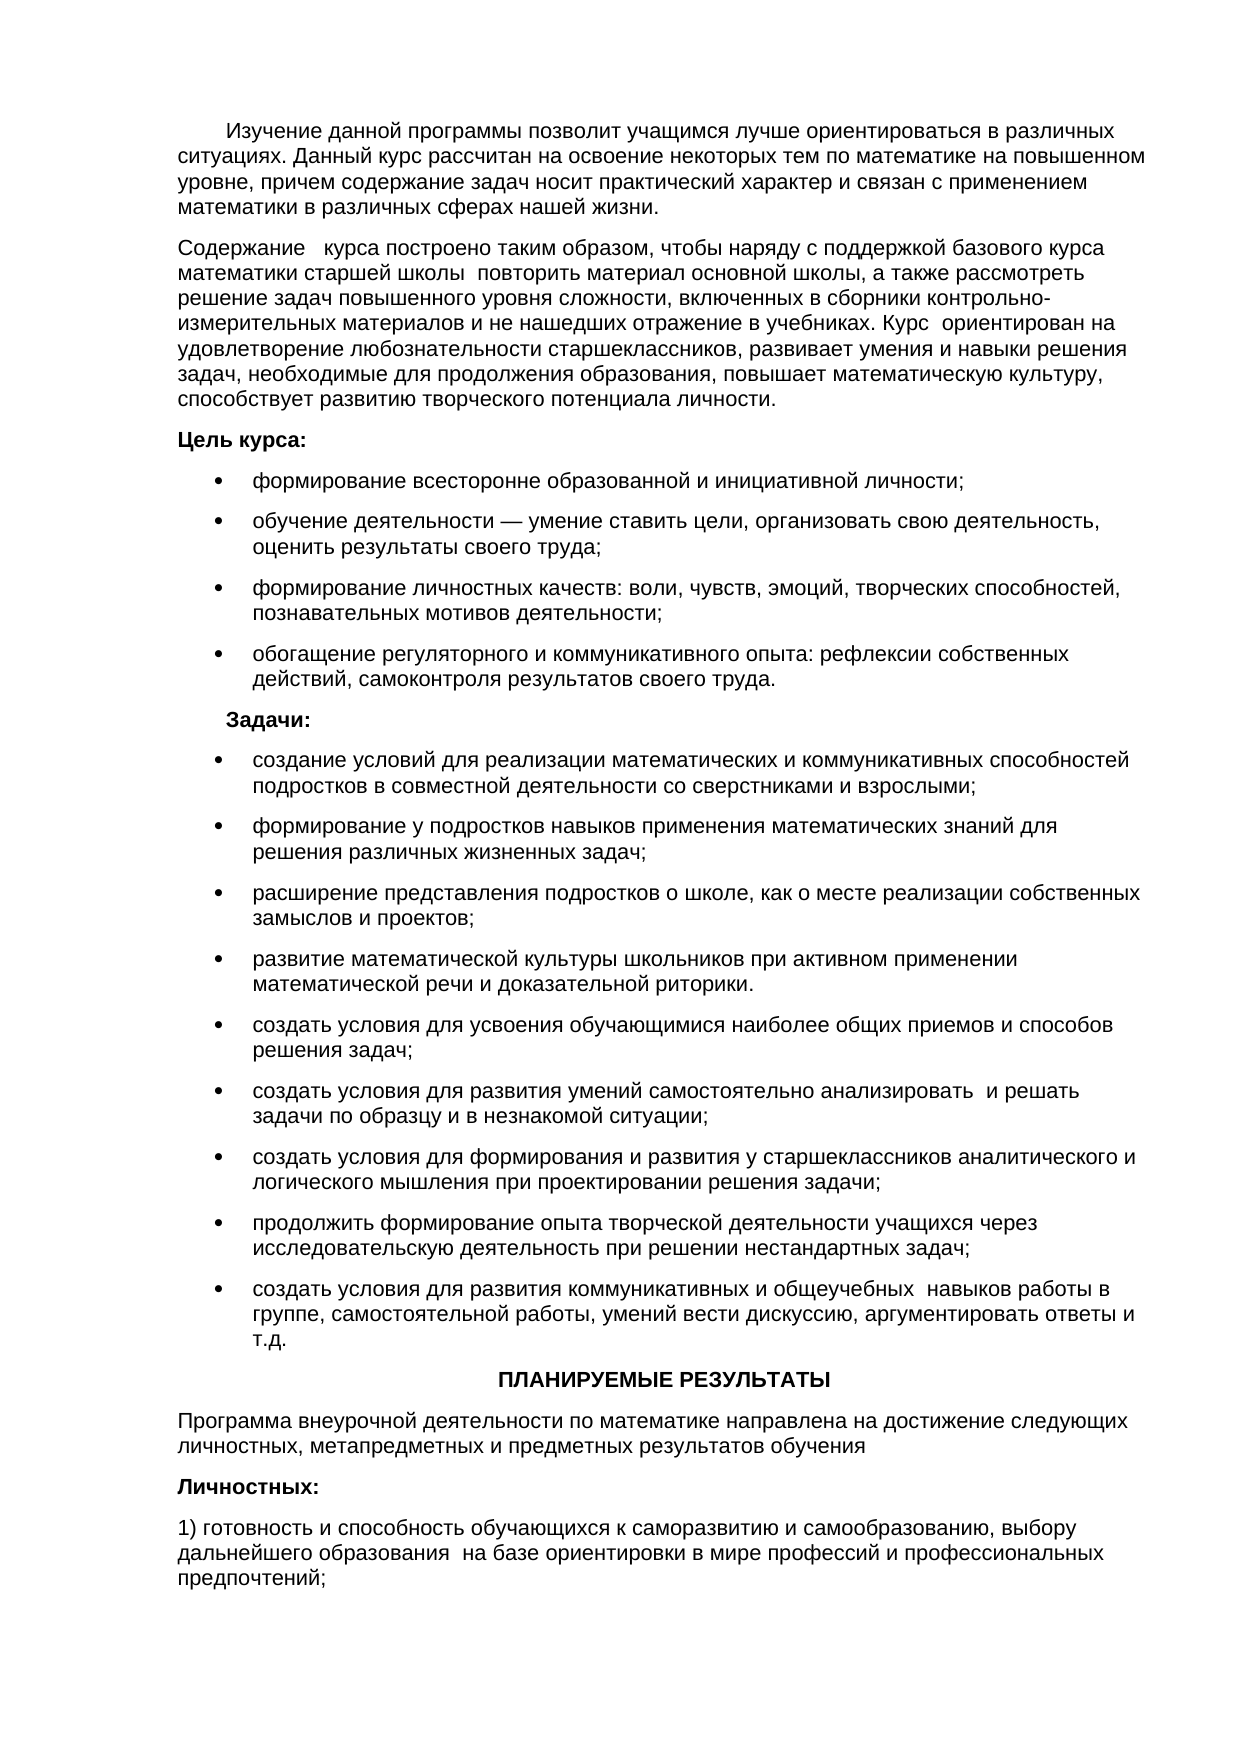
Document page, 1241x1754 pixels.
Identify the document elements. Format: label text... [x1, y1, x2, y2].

list создать условия для развития умений самостоятельно анализировать и решать задачи по образцу и в незнакомой ситуации; [215, 1077, 1152, 1128]
list создать условия для усвоения обучающимися наиболее общих приемов и способов решения задач; [215, 1011, 1152, 1062]
text Содержание курса построено таким образом, чтобы наряду с поддержкой базового курса математики старшей школы повторить материал основной школы, а также рассмотреть решение задач повышенного уровня сложности, включенных в сборники контрольно-измерительных материалов и не нашедших отражение в учебниках. Курс ориентирован на удовлетворение любознательности старшеклассников, развивает умения и навыки решения задач, необходимые для продолжения образования, повышает математическую культуру, способствует развитию творческого потенциала личности. [177, 234, 1152, 411]
text ПЛАНИРУЕМЫЕ РЕЗУЛЬТАТЫ [177, 1367, 1152, 1392]
list формирование личностных качеств: воли, чувств, эмоций, творческих способностей, познавательных мотивов деятельности; [215, 574, 1152, 625]
list продолжить формирование опыта творческой деятельности учащихся через исследовательскую деятельность при решении нестандартных задач; [215, 1209, 1152, 1260]
text Задачи: [177, 706, 1152, 732]
text Личностных: [177, 1474, 1152, 1499]
list формирование у подростков навыков применения математических знаний для решения различных жизненных задач; [215, 813, 1152, 864]
list создание условий для реализации математических и коммуникативных способностей подростков в совместной деятельности со сверстниками и взрослыми; [215, 747, 1152, 798]
text Изучение данной программы позволит учащимся лучше ориентироваться в различных ситуациях. Данный курс рассчитан на освоение некоторых тем по математике на повышенном уровне, причем содержание задач носит практический характер и связан с применением математики в различных сферах нашей жизни. [177, 118, 1152, 219]
list создать условия для формирования и развития у старшеклассников аналитического и логического мышления при проектировании решения задачи; [215, 1143, 1152, 1194]
text Программа внеурочной деятельности по математике направлена на достижение следующих личностных, метапредметных и предметных результатов обучения [177, 1408, 1152, 1458]
list создать условия для развития коммуникативных и общеучебных навыков работы в группе, самостоятельной работы, умений вести дискуссию, аргументировать ответы и т.д. [215, 1276, 1152, 1351]
list расширение представления подростков о школе, как о месте реализации собственных замыслов и проектов; [215, 879, 1152, 930]
list обучение деятельности — умение ставить цели, организовать свою деятельность, оценить результаты своего труда; [215, 508, 1152, 559]
list обогащение регуляторного и коммуникативного опыта: рефлексии собственных действий, самоконтроля результатов своего труда. [215, 640, 1152, 691]
list формирование всесторонне образованной и инициативной личности; [215, 467, 1152, 493]
text 1) готовность и способность обучающихся к саморазвитию и самообразованию, выбору дальнейшего образования на базе ориентировки в мире профессий и профессиональных предпочтений; [177, 1514, 1152, 1590]
list развитие математической культуры школьников при активном применении математической речи и доказательной риторики. [215, 945, 1152, 996]
text Цель курса: [177, 427, 1152, 452]
